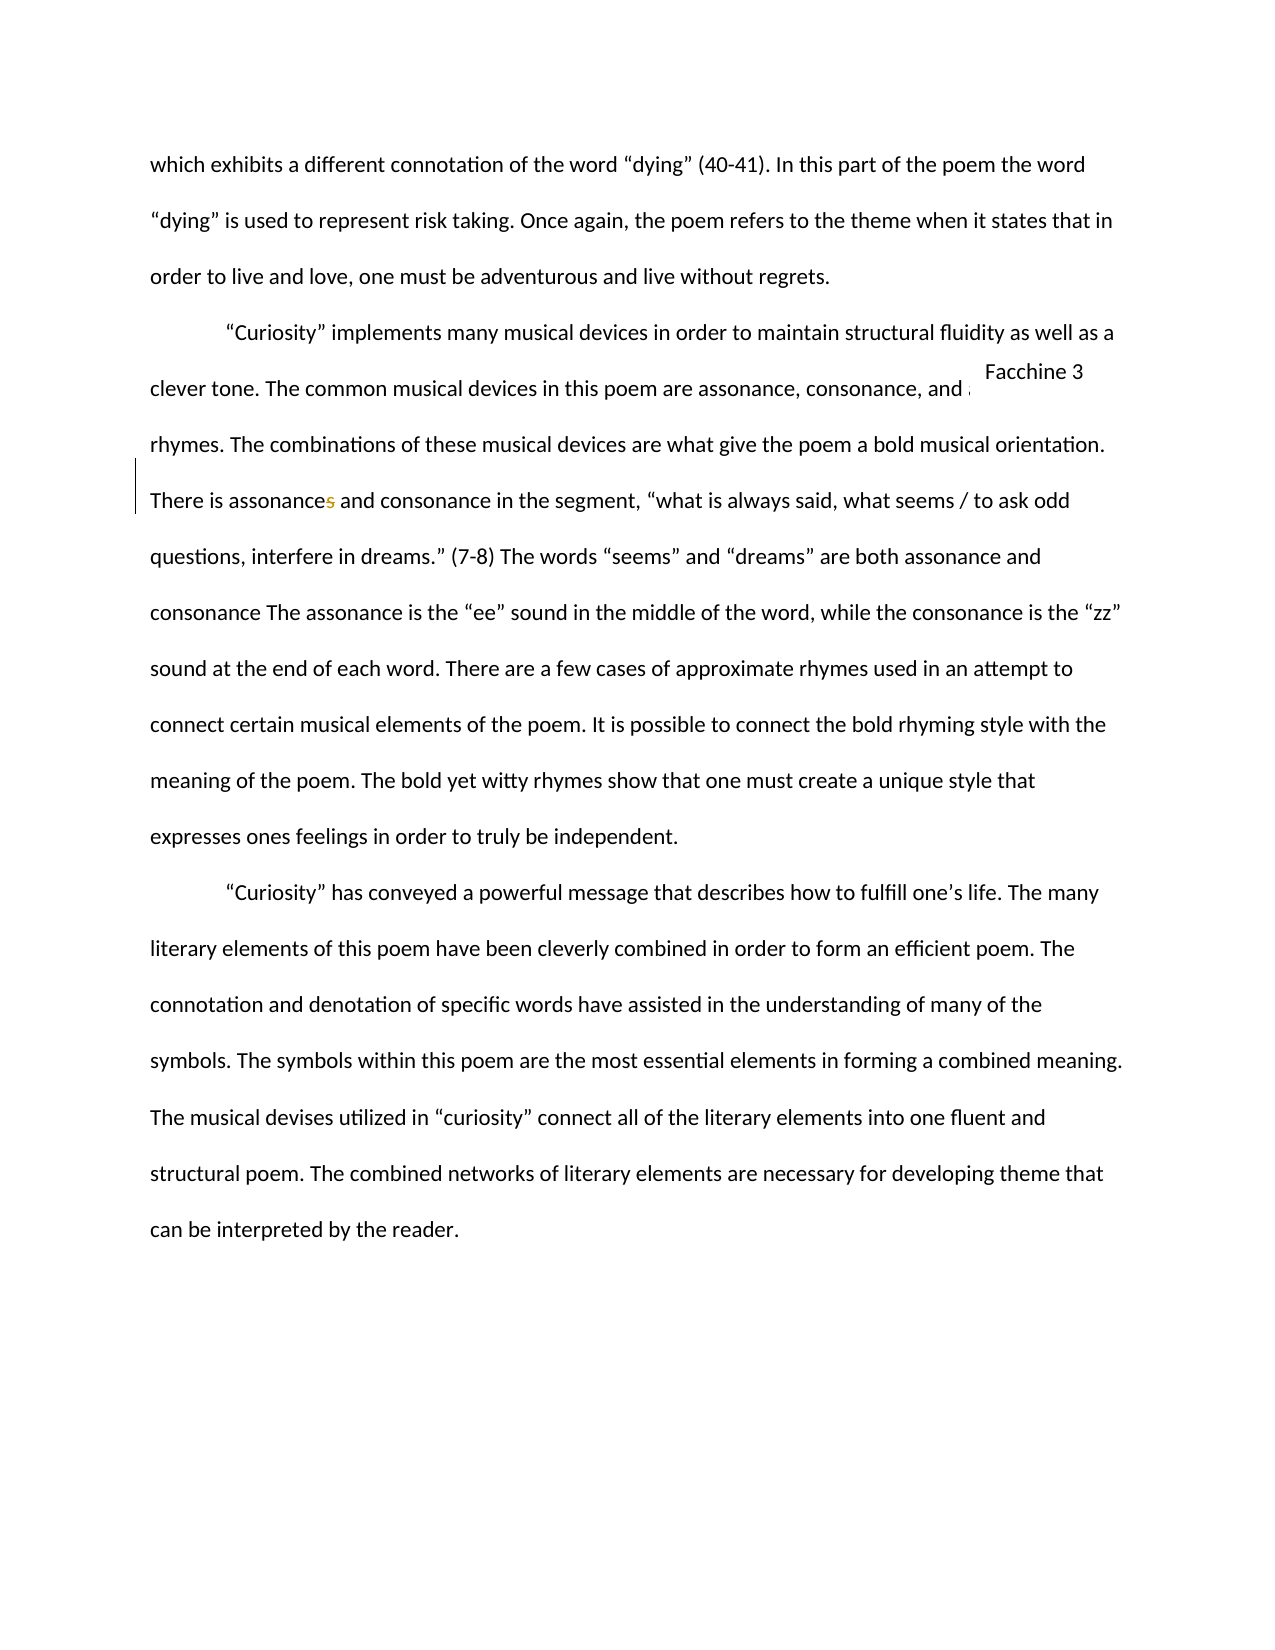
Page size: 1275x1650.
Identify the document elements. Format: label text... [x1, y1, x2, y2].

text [150, 150, 1125, 290]
text “Curiosity” has conveyed a powerful message that describes how to fulfill one’s life. The many literary elements of this poem have been cleverly combined in order to form an efficient poem. The connotation and denotation of specific words have assisted in the understanding of many of the symbols. The symbols within this poem are the most essential elements in forming a combined meaning. The musical devises utilized in “curiosity” connect all of the literary elements into one fluent and structural poem. The combined networks of literary elements are necessary for developing theme that can be interpreted by the reader. [150, 878, 1125, 1243]
text “Curiosity” implements many musical devices in order to maintain structural fluidity as well as a clever tone. The common musical devices in this poem are assonance, consonance, and approximate rhymes. The combinations of these musical devices are what give the poem a bold musical orientation. There is assonance and consonance in the segment, “what is always said, what seems / to ask odd questions, interfere in dreams.” (7-8) The words “seems” and “dreams” are both assonance and consonance The assonance is the “ee” sound in the middle of the word, while the consonance is the “zz” sound at the end of each word. There are a few cases of approximate rhymes used in an attempt to connect certain musical elements of the poem. It is possible to connect the bold rhyming style with the meaning of the poem. The bold yet witty rhymes show that one must create a unique style that expresses ones feelings in order to truly be independent. [150, 318, 1125, 851]
